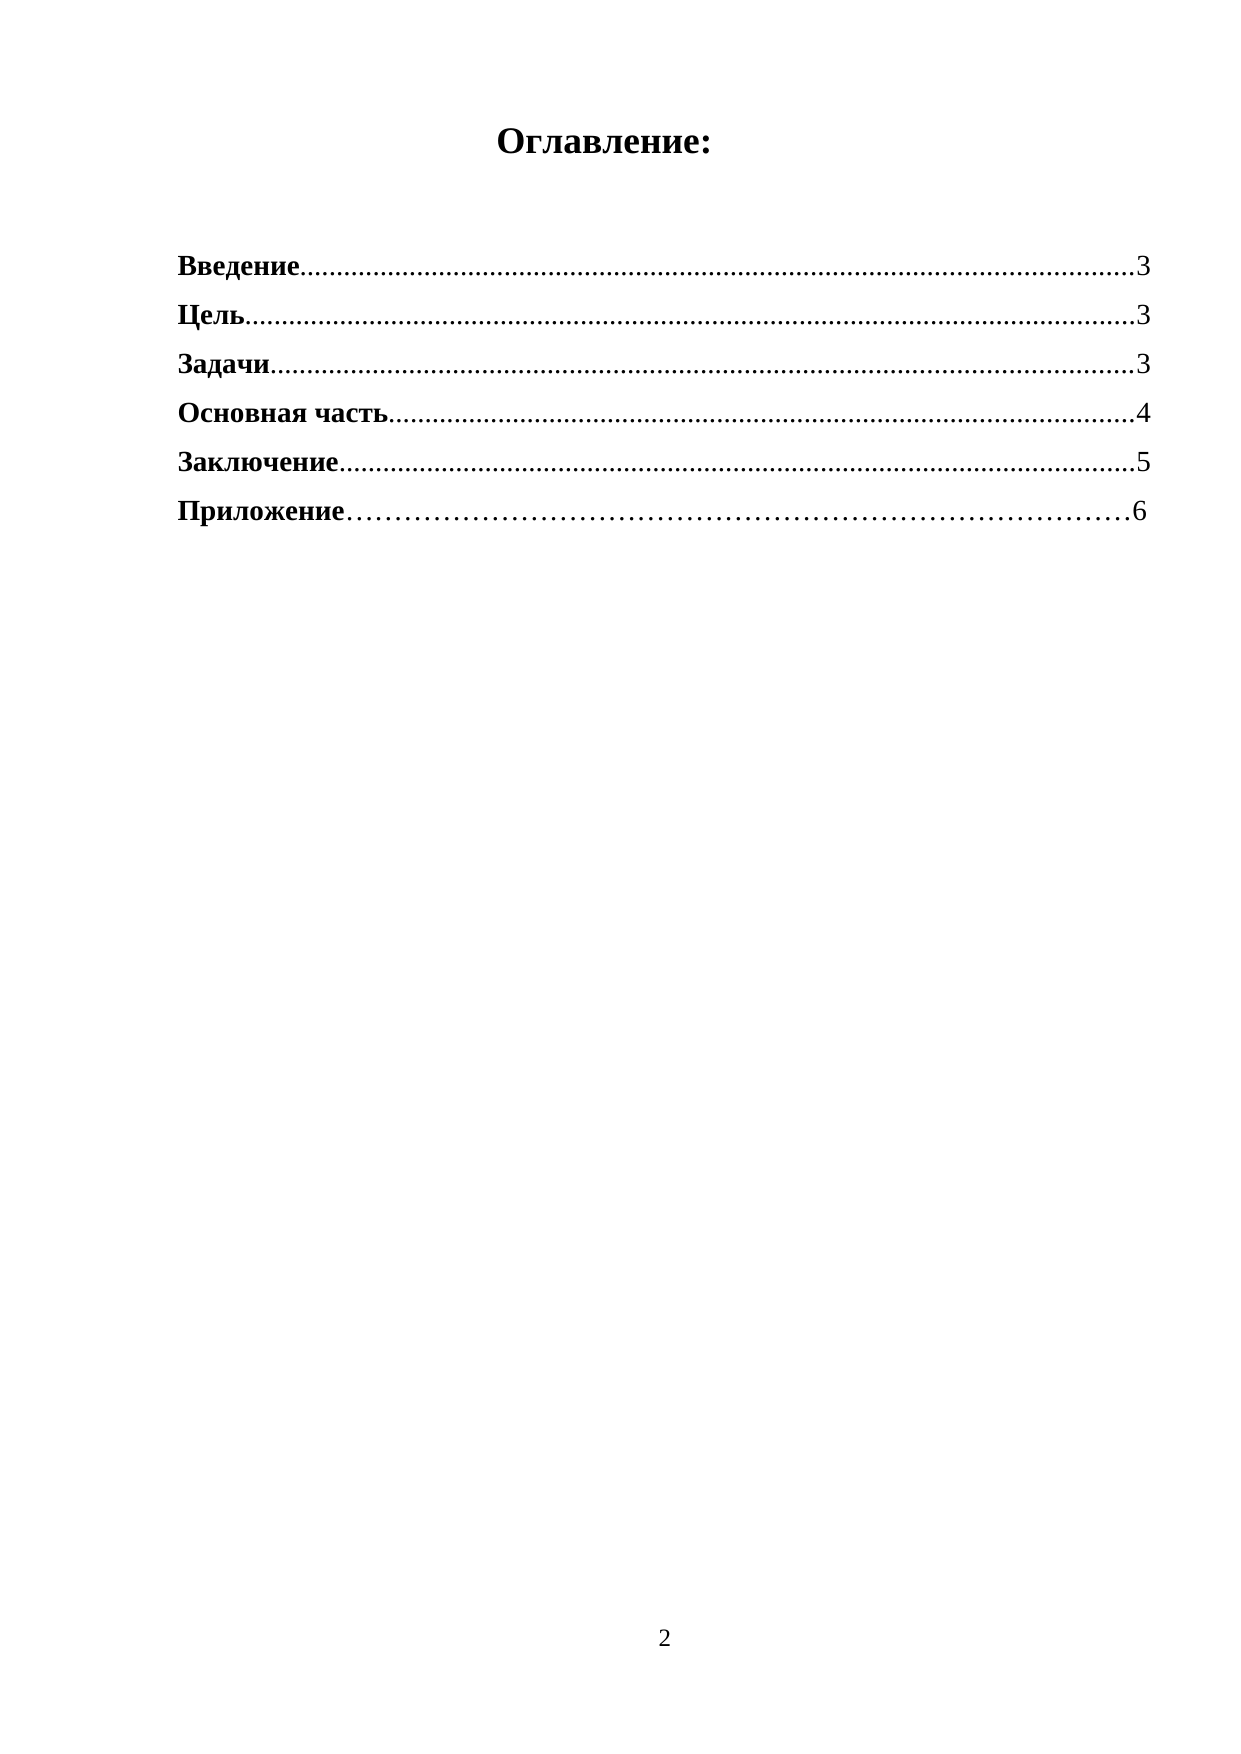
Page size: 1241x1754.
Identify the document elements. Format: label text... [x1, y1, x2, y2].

text Введение 3 [177, 248, 1152, 281]
text Заключение 5 [177, 444, 1152, 477]
text Задачи 3 [177, 346, 1152, 379]
text Приложение………………………………………………………………………6 [177, 493, 1152, 526]
text Основная часть 4 [177, 395, 1152, 428]
text Цель 3 [177, 297, 1152, 330]
subtitle Оглавление: [365, 118, 1152, 161]
